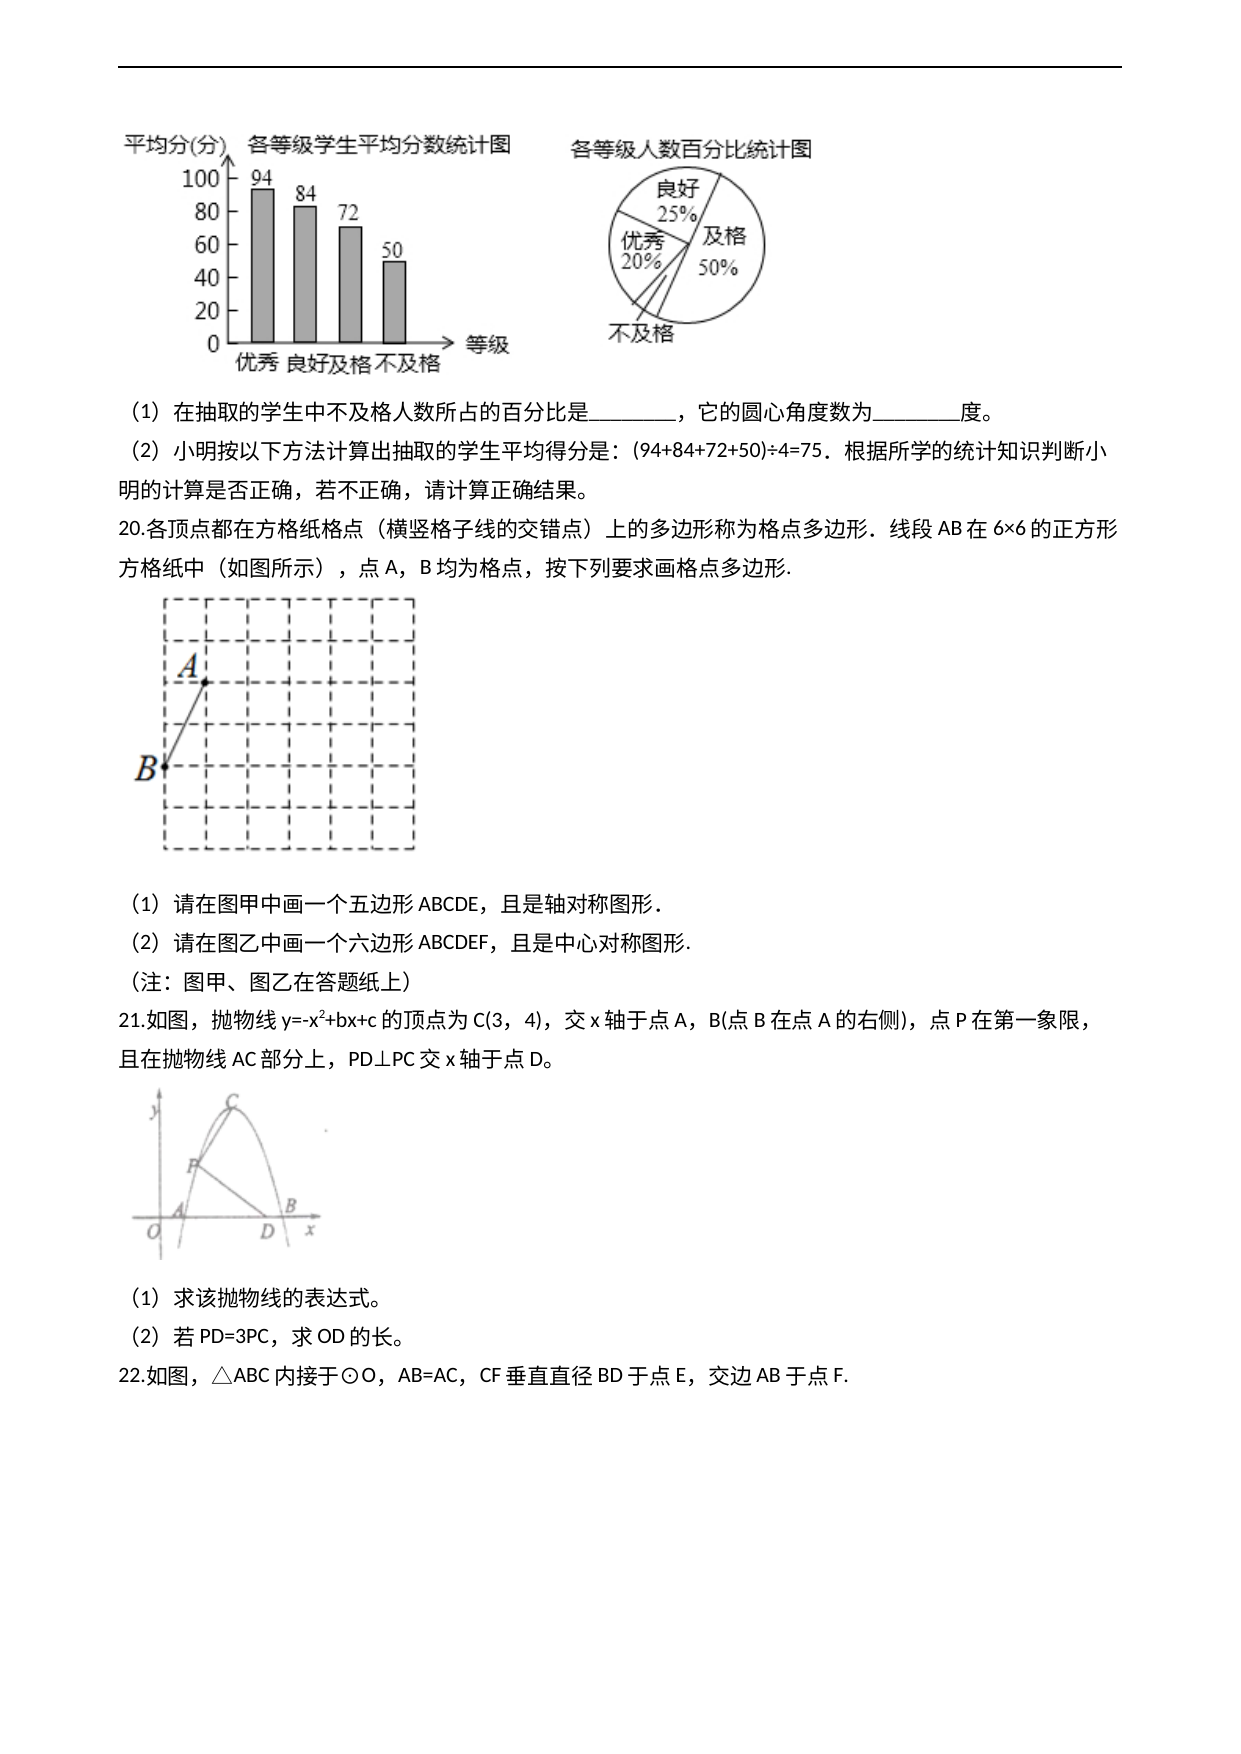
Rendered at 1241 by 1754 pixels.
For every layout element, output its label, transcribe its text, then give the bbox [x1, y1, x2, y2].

picture [118, 588, 438, 864]
text 22.如图，△ABC内接于⊙O，AB=AC，CF垂直直径BD于点E，交边AB于点F. [118, 1358, 1122, 1391]
text （1）在抽取的学生中不及格人数所占的百分比是________，它的圆心角度数为________度。 [118, 395, 1122, 427]
picture [118, 1080, 333, 1260]
picture [118, 129, 833, 384]
text （1）求该抛物线的表达式。 [118, 1281, 1122, 1313]
text （2）小明按以下方法计算出抽取的学生平均得分是：(94+84+72+50)÷4=75．根据所学的统计知识判断小明的计算是否正确，若不正确，请计算正确结果。 [118, 433, 1122, 505]
text （注：图甲、图乙在答题纸上） [118, 964, 1122, 997]
text （2）若PD=3PC，求OD的长。 [118, 1320, 1122, 1352]
text 21.如图，抛物线y=-x2+bx+c的顶点为C(3，4)，交x轴于点A，B(点B在点A的右侧)，点P在第一象限，且在抛物线AC部分上，PD⊥PC交x轴于点D。 [118, 1003, 1122, 1074]
text （2）请在图乙中画一个六边形ABCDEF，且是中心对称图形. [118, 926, 1122, 958]
text 20.各顶点都在方格纸格点（横竖格子线的交错点）上的多边形称为格点多边形．线段AB在6×6的正方形方格纸中（如图所示），点A，B均为格点，按下列要求画格点多边形. [118, 511, 1122, 583]
text （1）请在图甲中画一个五边形ABCDE，且是轴对称图形． [118, 887, 1122, 919]
